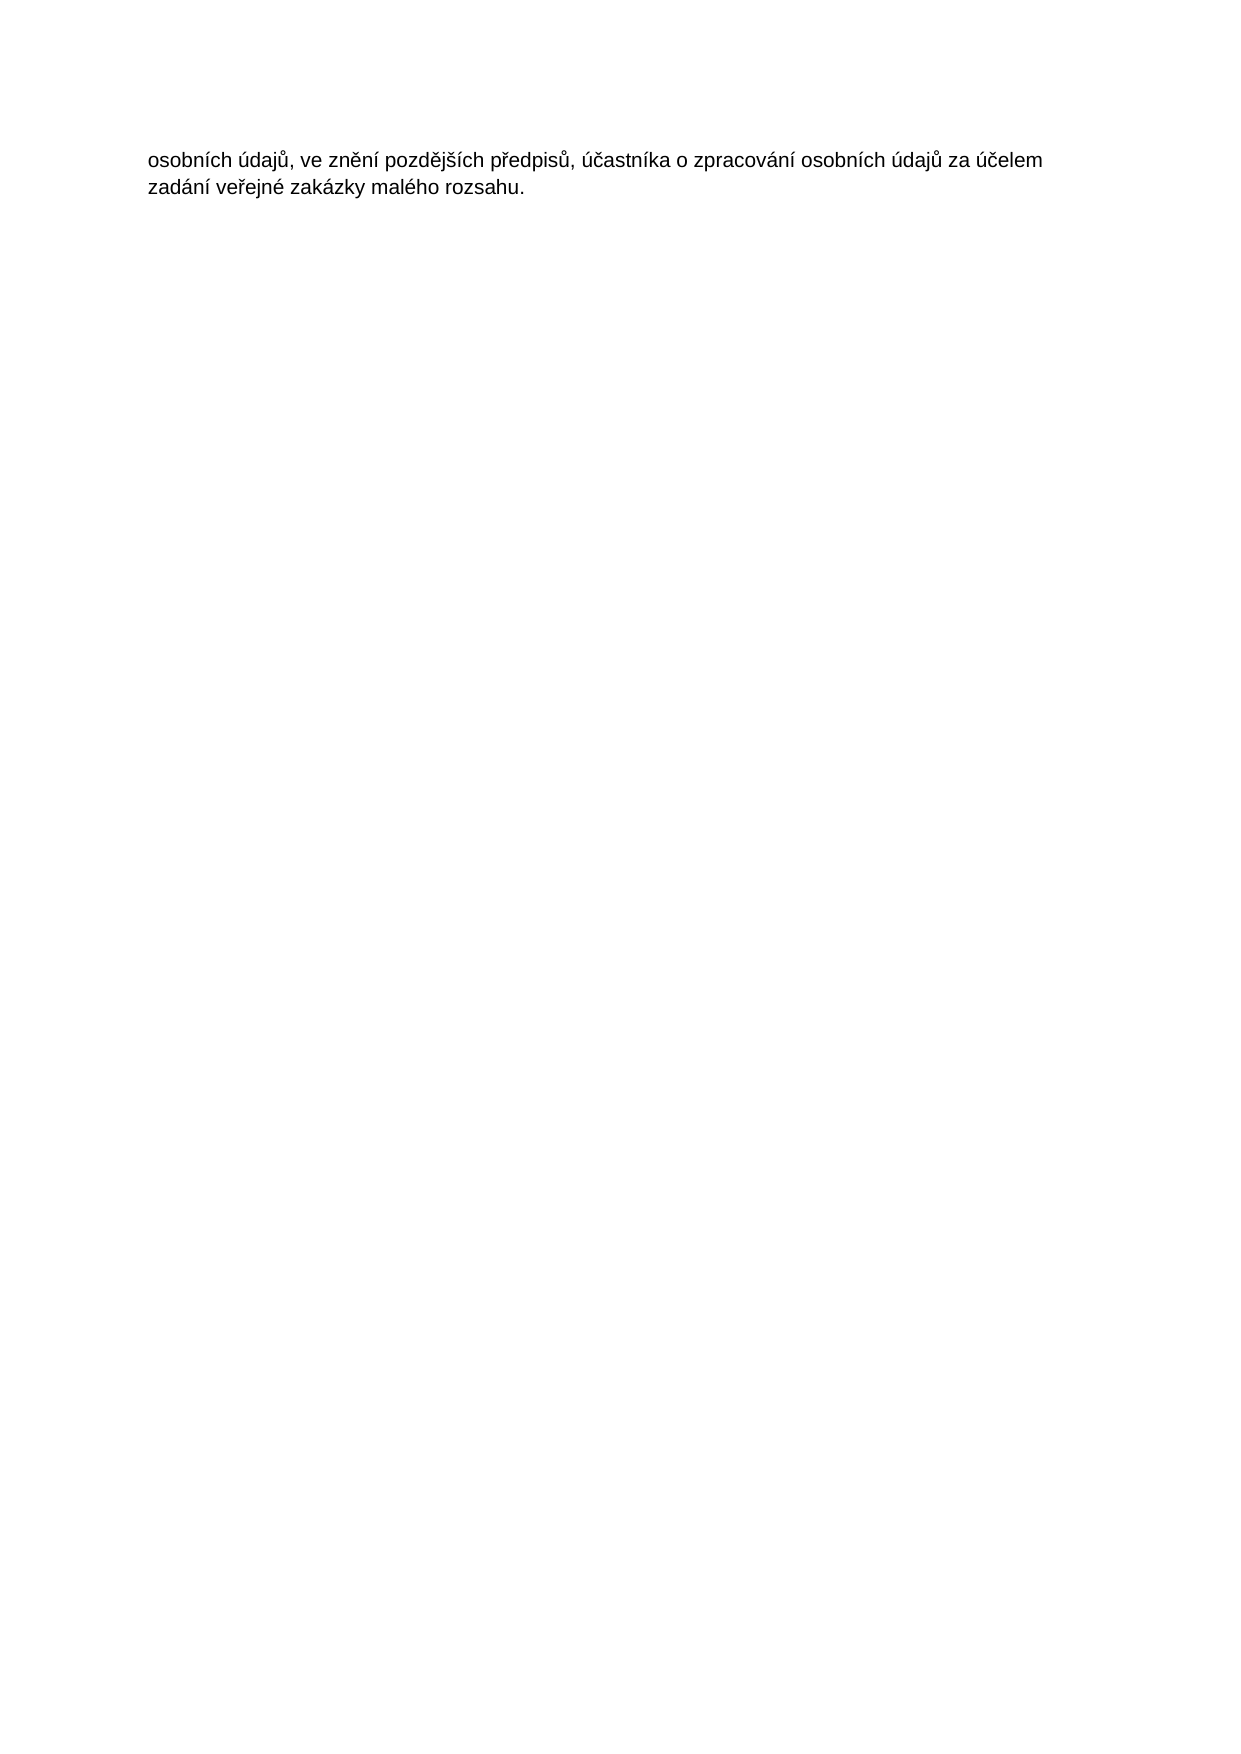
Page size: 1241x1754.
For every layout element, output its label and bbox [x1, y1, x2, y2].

text [148, 148, 1093, 199]
